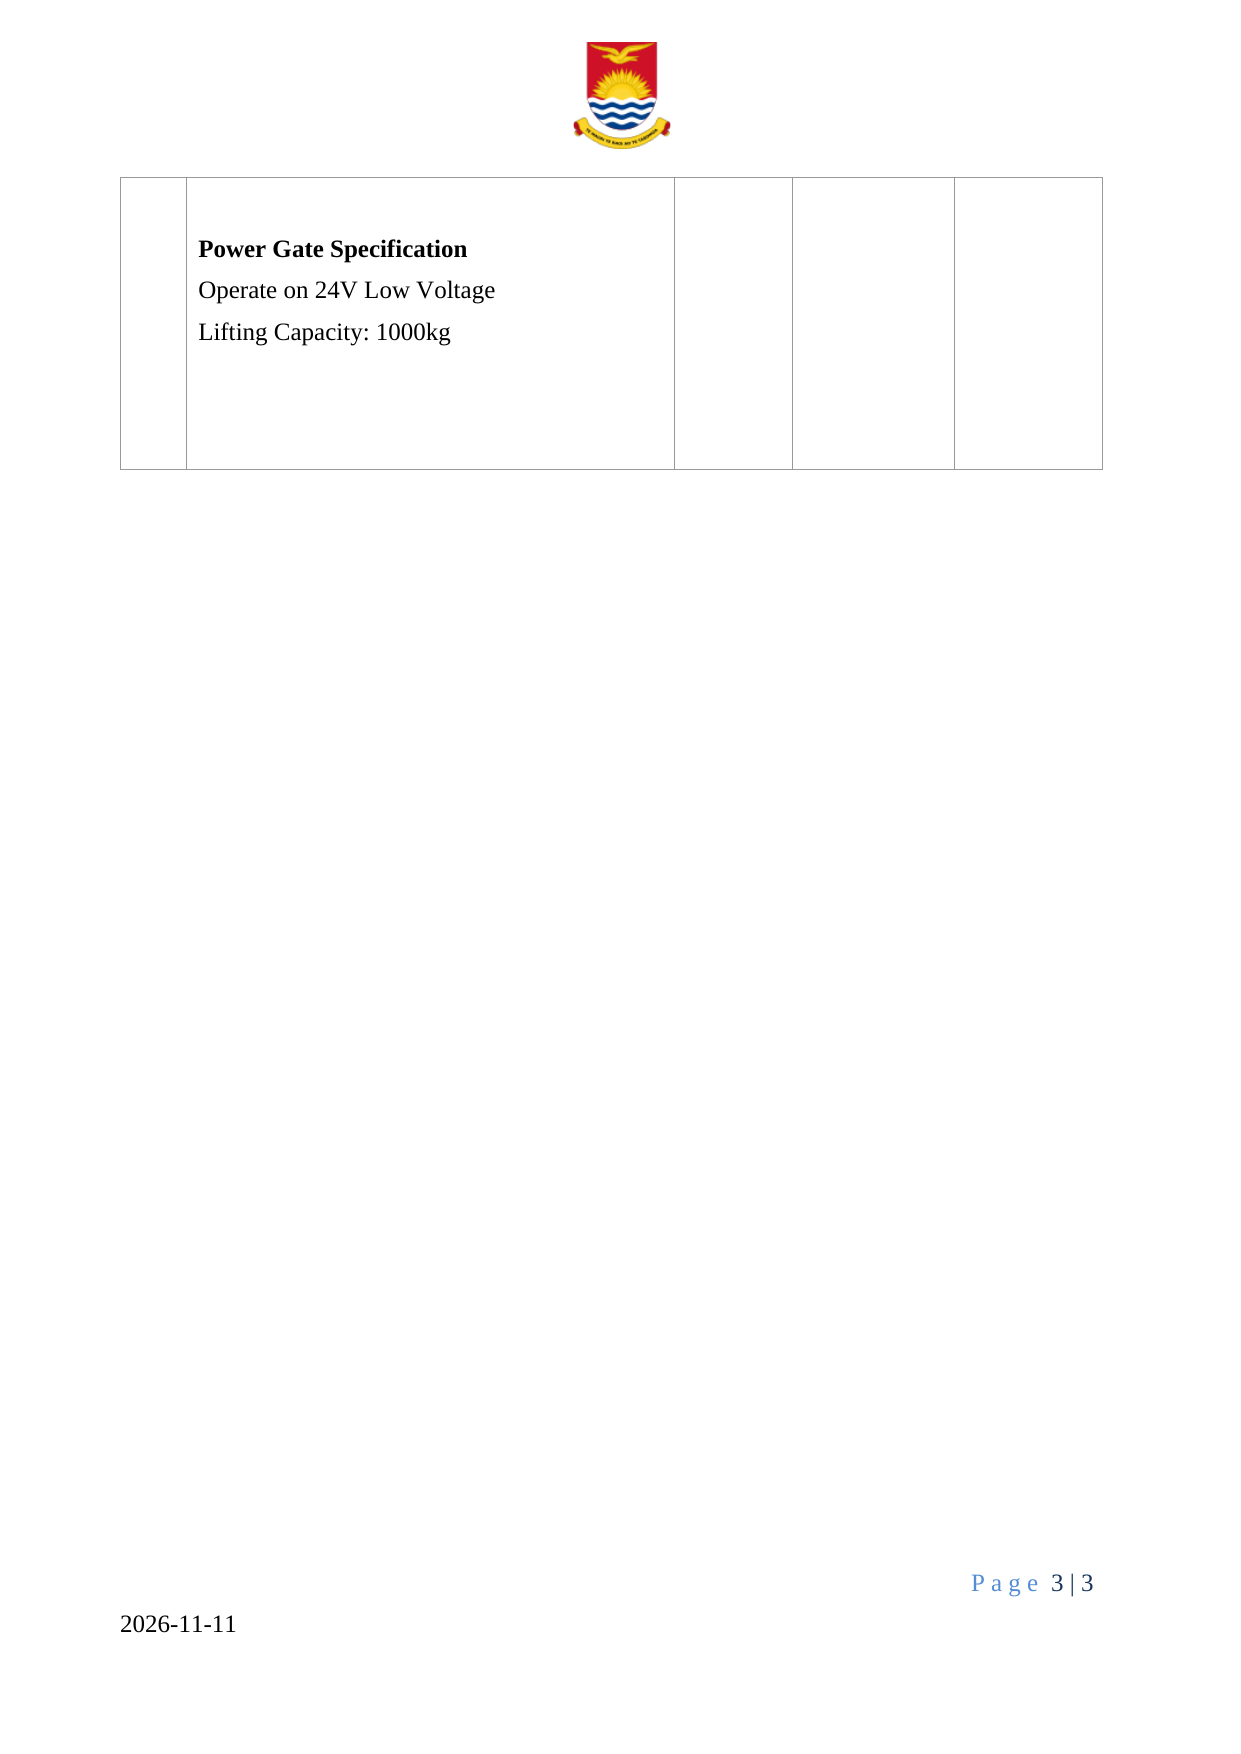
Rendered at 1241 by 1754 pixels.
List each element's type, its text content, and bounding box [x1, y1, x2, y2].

picture [573, 42, 671, 149]
table_cell 1 [121, 178, 186, 469]
table_cell 8 [675, 178, 792, 469]
table_cell [955, 178, 1102, 469]
table_cell [793, 178, 954, 469]
